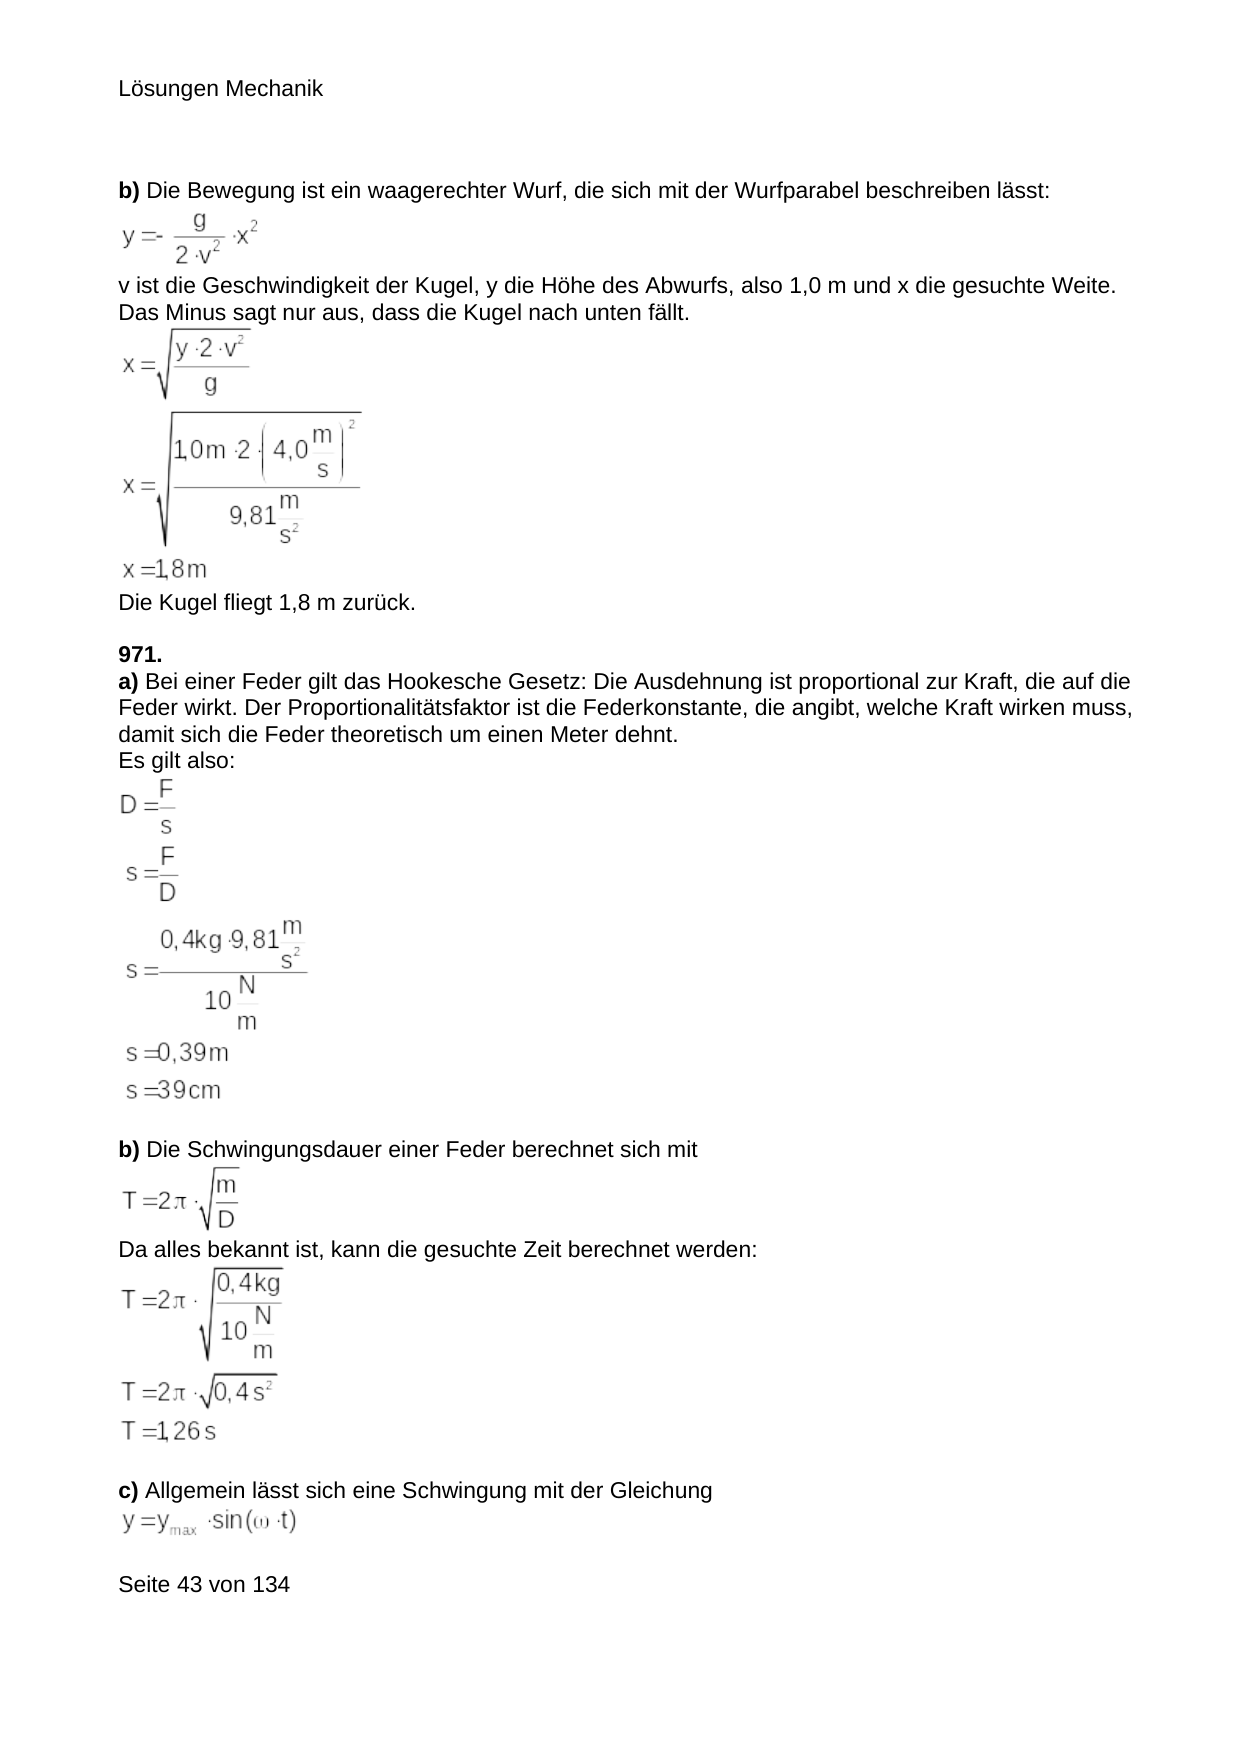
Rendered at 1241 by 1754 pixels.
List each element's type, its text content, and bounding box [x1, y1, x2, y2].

text b) Die Schwingungsdauer einer Feder berechnet sich mit [118, 1136, 1152, 1162]
text v ist die Geschwindigkeit der Kugel, y die Höhe des Abwurfs, also 1,0 m und x die gesuchte Weite. Das Minus sagt nur aus, dass die Kugel nach unten fällt. [118, 272, 1152, 325]
text c) Allgemein lässt sich eine Schwingung mit der Gleichung [118, 1477, 1152, 1504]
text a) Bei einer Feder gilt das Hookesche Gesetz: Die Ausdehnung ist proportional zur Kraft, die auf die Feder wirkt. Der Proportionalitätsfaktor ist die Federkonstante, die angibt, welche Kraft wirken muss, damit sich die Feder theoretisch um einen Meter dehnt. [118, 668, 1152, 747]
text Es gilt also: [118, 747, 1152, 773]
text 971. [118, 641, 1152, 668]
text Die Kugel fliegt 1,8 m zurück. [118, 589, 1152, 615]
text Da alles bekannt ist, kann die gesuchte Zeit berechnet werden: [118, 1236, 1152, 1262]
text b) Die Bewegung ist ein waagerechter Wurf, die sich mit der Wurfparabel beschreiben lässt: [118, 177, 1152, 203]
